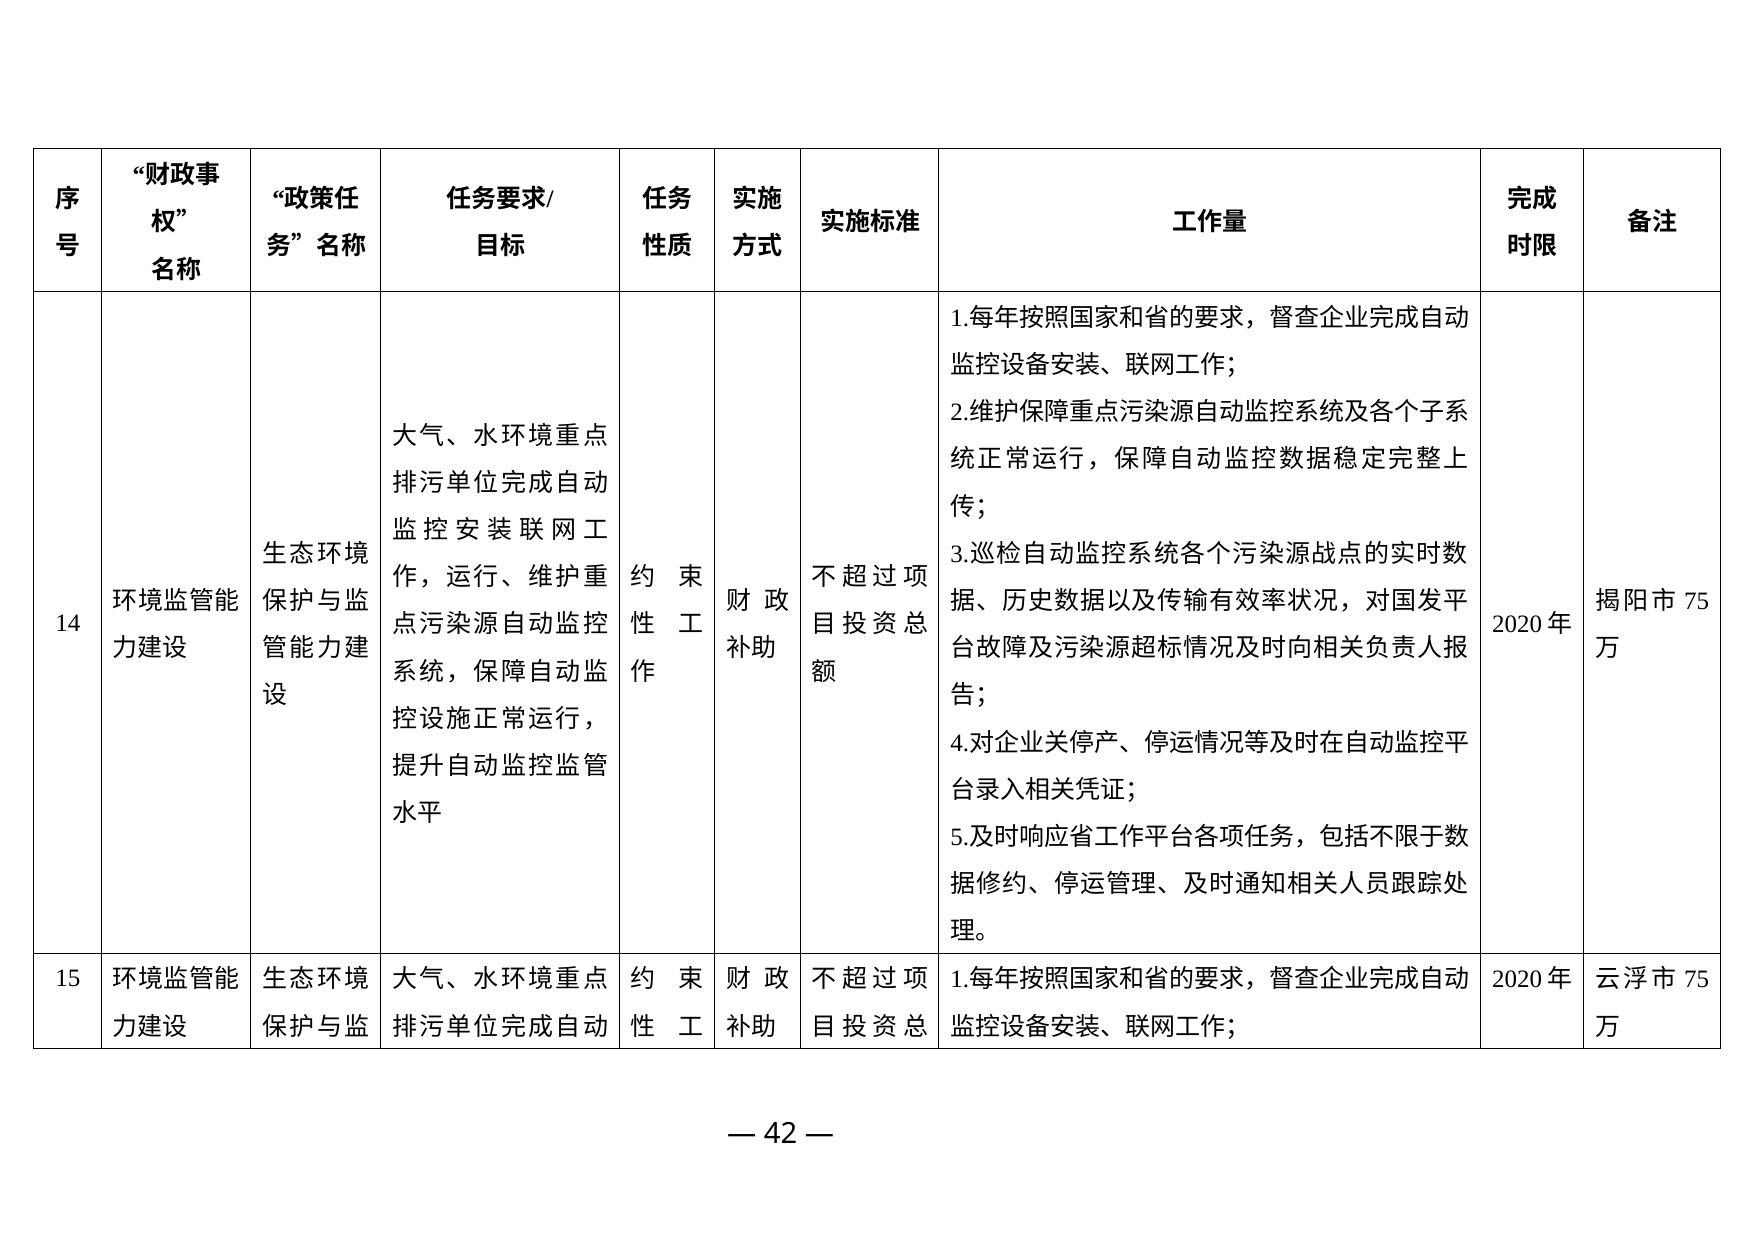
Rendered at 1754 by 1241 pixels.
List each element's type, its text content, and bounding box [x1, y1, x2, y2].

table_cell 财政补助 [715, 954, 800, 1048]
table_cell 环境监管能力建设 [102, 292, 250, 952]
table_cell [381, 954, 619, 1048]
table_cell 不超过项目投资总额 [801, 954, 938, 1048]
table_cell 环境监管能力建设 [102, 954, 250, 1048]
table_cell 约束性工作 [620, 954, 714, 1048]
table_cell 揭阳市75万 [1584, 292, 1720, 952]
table_header 完成 时限 [1481, 149, 1583, 291]
table_cell 生态环境保护与监管能力建设 [251, 954, 380, 1048]
table_cell 2020年 [1481, 954, 1583, 1048]
table_cell 2020年 [1481, 292, 1583, 952]
table_cell 不超过项目投资总额 [801, 292, 938, 952]
table_header 任务性质 [620, 149, 714, 291]
table_header 工作量 [939, 149, 1480, 291]
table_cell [939, 954, 1480, 1048]
table_header 任务要求/ 目标 [381, 149, 619, 291]
table_cell 14 [34, 292, 101, 952]
table_header 实施 方式 [715, 149, 800, 291]
table_cell 生态环境保护与监管能力建设 [251, 292, 380, 952]
table_header 实施标准 [801, 149, 938, 291]
table_cell 云浮市75万 [1584, 954, 1720, 1048]
table_header “政策任务”名称 [251, 149, 380, 291]
table_header “财政事权” 名称 [102, 149, 250, 291]
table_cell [939, 292, 1480, 952]
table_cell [381, 292, 619, 952]
table_cell 约束性工作 [620, 292, 714, 952]
table_cell 15 [34, 954, 101, 1048]
table_header 序号 [34, 149, 101, 291]
table_header 备注 [1584, 149, 1720, 291]
table_cell 财政补助 [715, 292, 800, 952]
